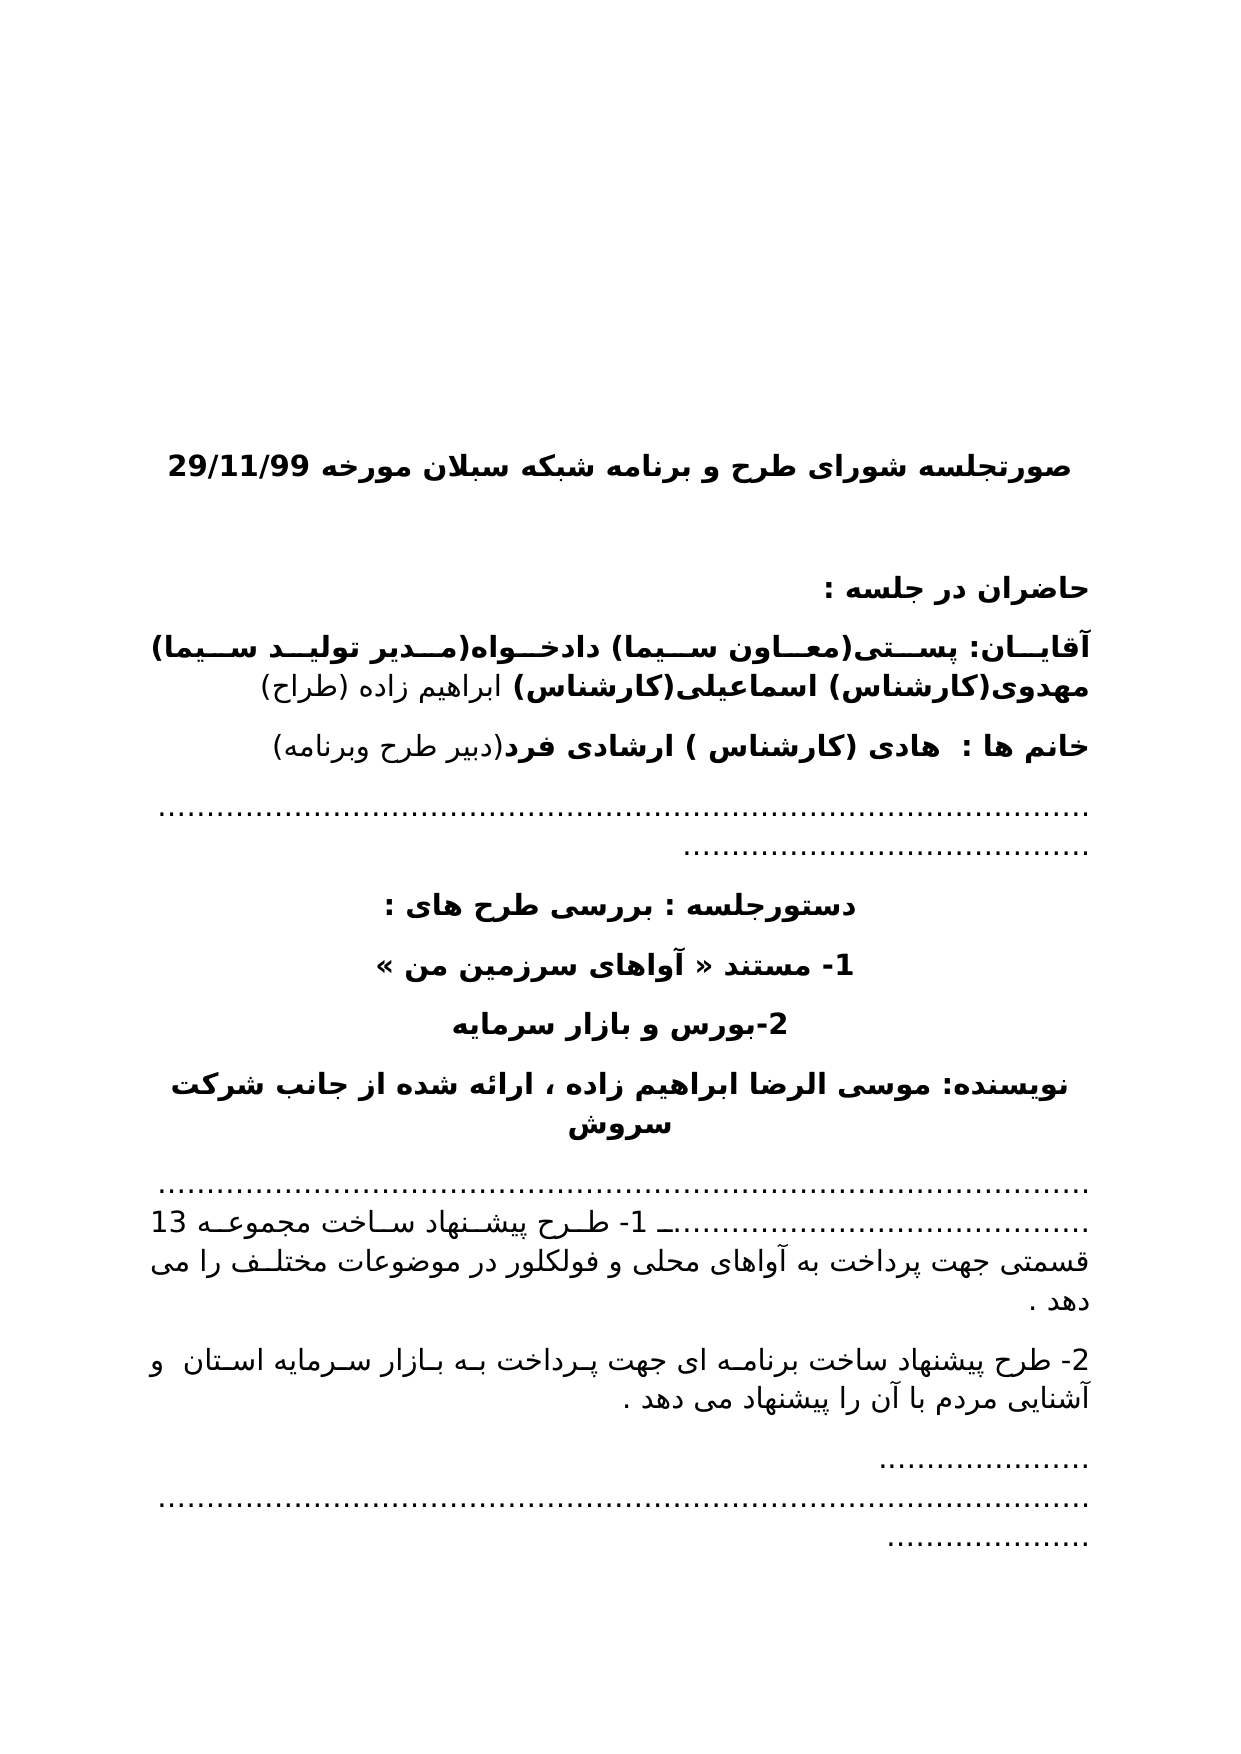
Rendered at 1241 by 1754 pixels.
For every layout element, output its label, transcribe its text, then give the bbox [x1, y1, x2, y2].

text صورتجلسه شورای طرح و برنامه شبکه سبلان مورخه 29/11/99 [150, 449, 1090, 483]
text 2- طرح پیشنهاد ساخت برنامه ای جهت پرداخت به بازار سرمایه استان و آشنایی مردم با آن را پیشنهاد می دهد . [150, 1343, 1090, 1416]
text حاضران در جلسه : [150, 571, 1090, 605]
text دستورجلسه : بررسی طرح های : [150, 888, 1090, 922]
text ……..…………..……………………………………………………………………………………………………… [150, 1442, 1090, 1553]
text خانم ها : هادی (کارشناس ) ارشادی فرد(دبیر طرح وبرنامه) [150, 729, 1090, 763]
text آقایان: پستی(معاون سیما) دادخواه(مدیر تولید سیما) مهدوی(کارشناس) اسماعیلی(کارشناس) ابراهیم زاده (طراح) [150, 631, 1090, 704]
text 2-بورس و بازار سرمایه [150, 1008, 1090, 1042]
text نویسنده: موسی الرضا ابراهیم زاده ، ارائه شده از جانب شرکت سروش [150, 1067, 1090, 1140]
text ………………………………………………………………………………………………………………………… [150, 789, 1090, 862]
text …………………………………………………………………………………………………………………………. 1- طرح پیشنهاد ساخت مجموعه 13 قسمتی جهت پرداخت به آواهای محلی و فولکلور در موضوعات مختلف را می دهد . [150, 1166, 1090, 1317]
text 1- مستند « آواهای سرزمین من » [150, 948, 1090, 982]
